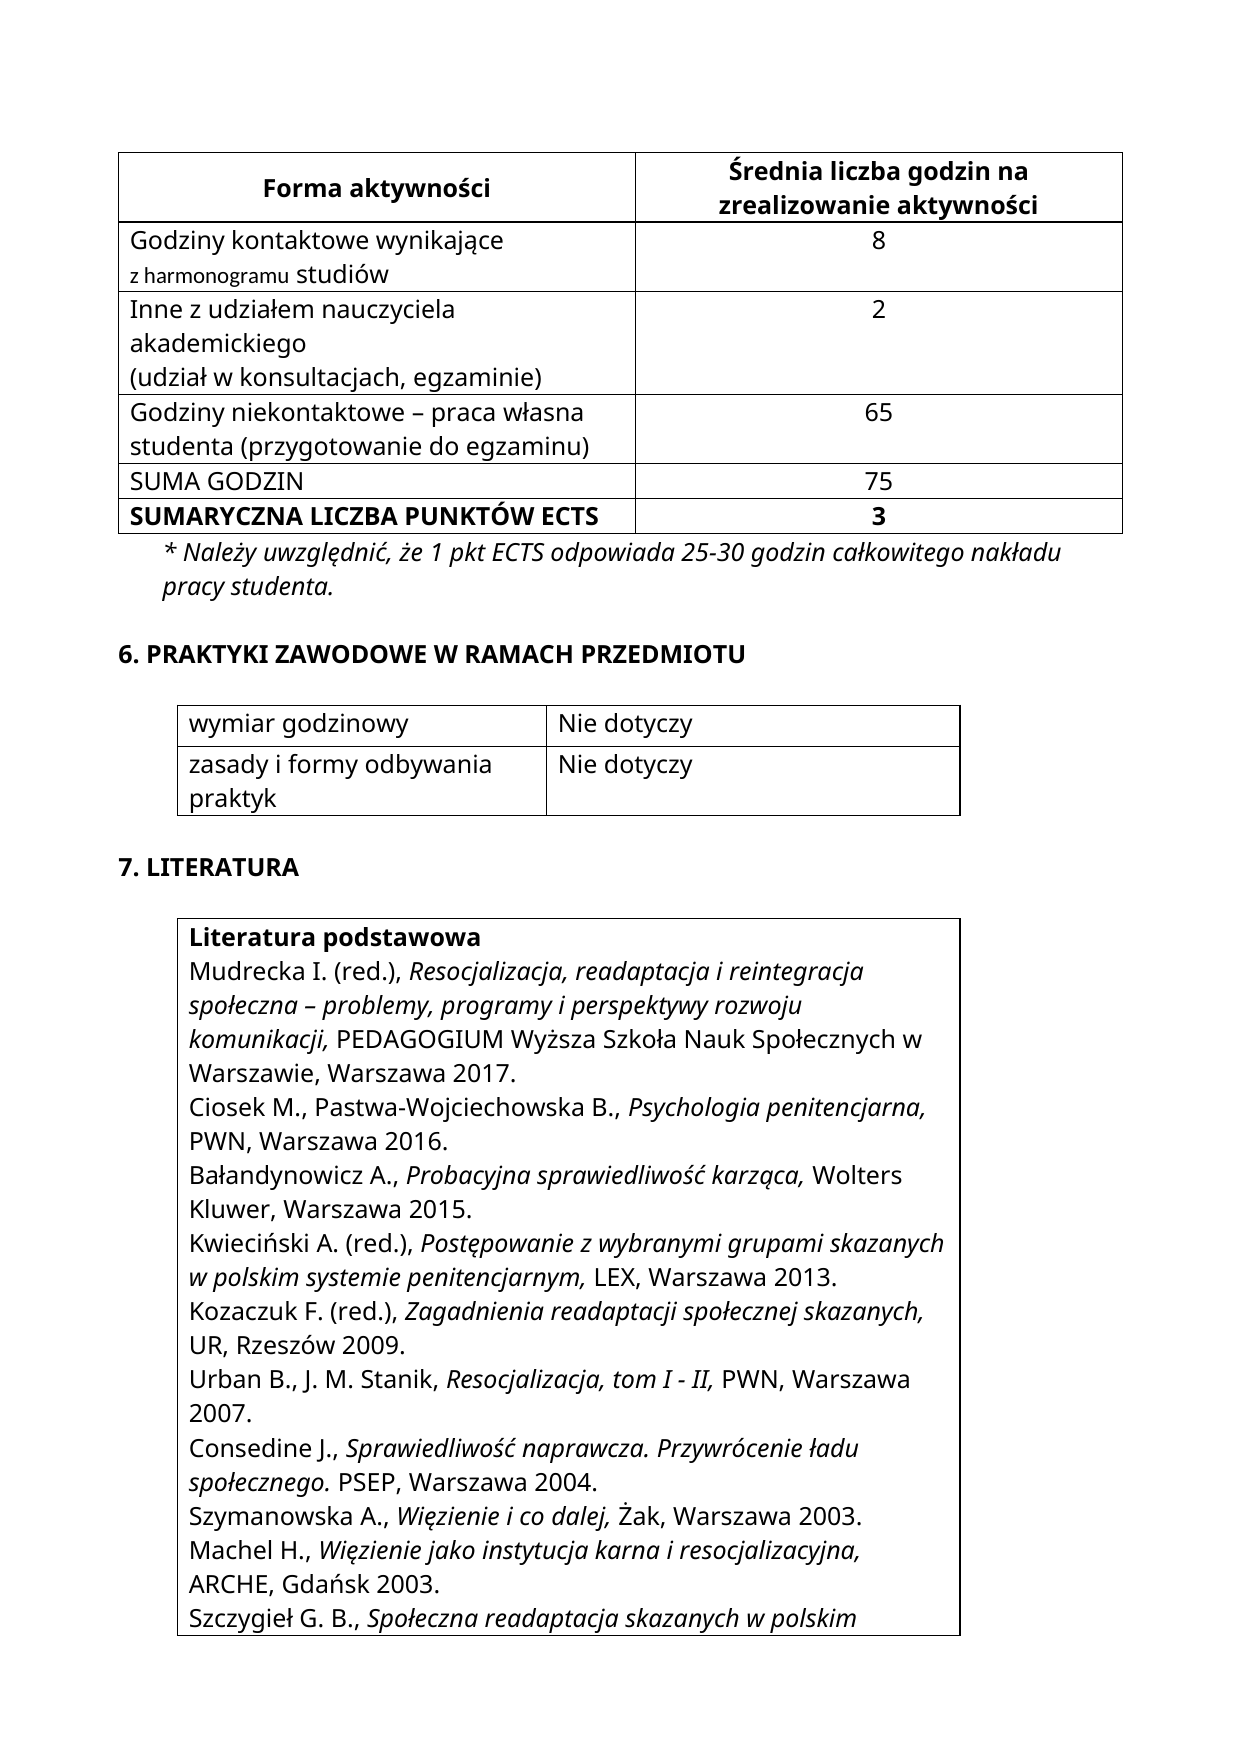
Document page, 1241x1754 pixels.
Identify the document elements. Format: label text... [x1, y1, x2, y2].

text 6. PRAKTYKI ZAWODOWE W RAMACH PRZEDMIOTU [118, 636, 1122, 670]
table_cell Godziny kontaktowe wynikające z harmonogramu studiów [119, 223, 635, 291]
table_cell 75 [636, 464, 1122, 498]
table_header Średnia liczba godzin na zrealizowanie aktywności [636, 153, 1122, 221]
table_cell SUMA GODZIN [119, 464, 635, 498]
table_cell Inne z udziałem nauczyciela akademickiego (udział w konsultacjach, egzaminie) [119, 292, 635, 394]
table_cell Nie dotyczy [547, 747, 959, 815]
table_cell 2 [636, 292, 1122, 394]
table_header Nie dotyczy [547, 706, 959, 746]
table_cell SUMARYCZNA LICZBA PUNKTÓW ECTS [119, 499, 635, 533]
text * Należy uwzględnić, że 1 pkt ECTS odpowiada 25-30 godzin całkowitego nakładu pracy studenta. [162, 534, 1122, 602]
text 7. LITERATURA [118, 850, 1122, 884]
table_cell 3 [636, 499, 1122, 533]
table_header wymiar godzinowy [178, 706, 546, 746]
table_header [178, 919, 959, 1634]
table_cell zasady i formy odbywania praktyk [178, 747, 546, 815]
table_cell 8 [636, 223, 1122, 291]
table_cell 65 [636, 395, 1122, 463]
table_header Forma aktywności [119, 153, 635, 221]
table_cell Godziny niekontaktowe – praca własna studenta (przygotowanie do egzaminu) [119, 395, 635, 463]
